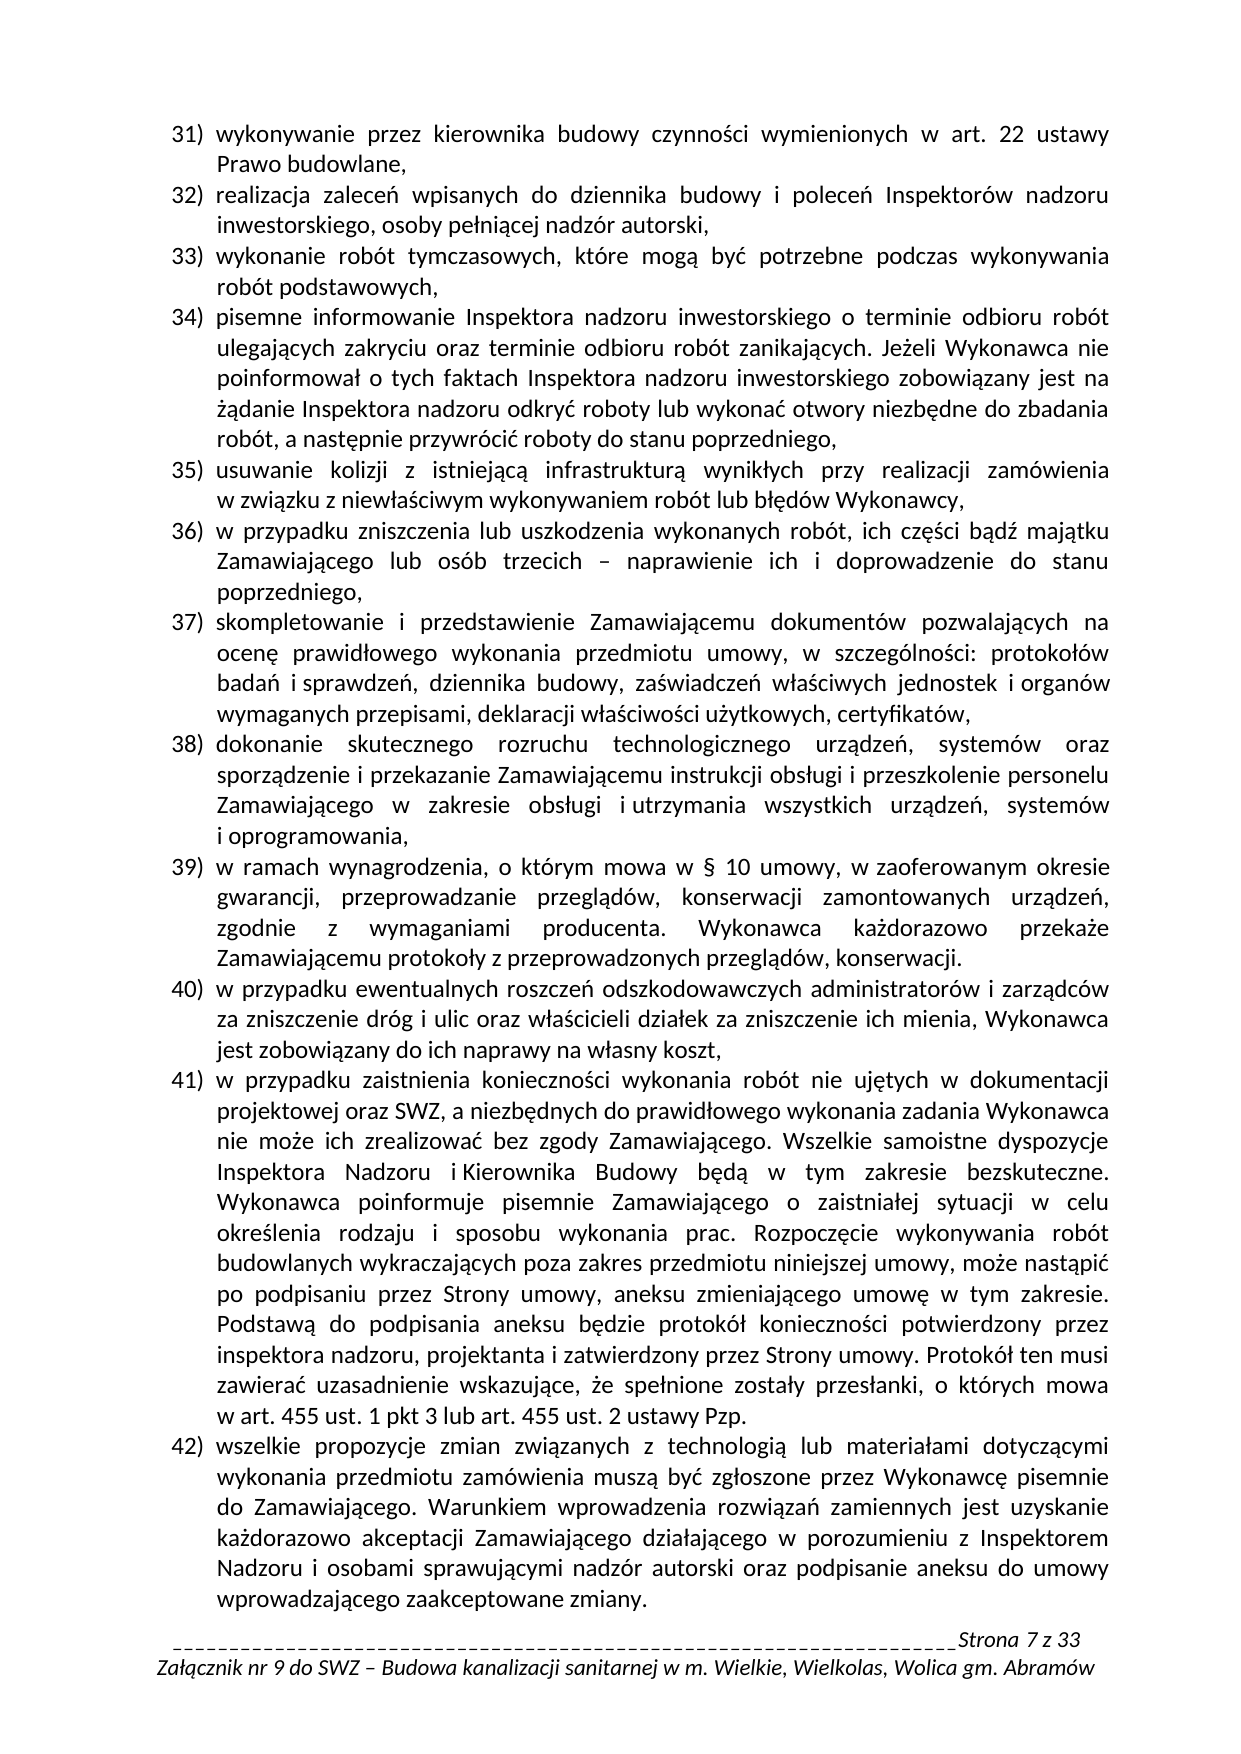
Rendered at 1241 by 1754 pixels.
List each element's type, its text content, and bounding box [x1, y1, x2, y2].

list w przypadku ewentualnych roszczeń odszkodowawczych administratorów i zarządców za zniszczenie dróg i ulic oraz właścicieli działek za zniszczenie ich mienia, Wykonawca jest zobowiązany do ich naprawy na własny koszt, [171, 973, 1110, 1064]
list realizacja zaleceń wpisanych do dziennika budowy i poleceń Inspektorów nadzoru inwestorskiego, osoby pełniącej nadzór autorski, [171, 179, 1110, 240]
list wszelkie propozycje zmian związanych z technologią lub materiałami dotyczącymi wykonania przedmiotu zamówienia muszą być zgłoszone przez Wykonawcę pisemnie do Zamawiającego. Warunkiem wprowadzenia rozwiązań zamiennych jest uzyskanie każdorazowo akceptacji Zamawiającego działającego w porozumieniu z Inspektorem Nadzoru i osobami sprawującymi nadzór autorski oraz podpisanie aneksu do umowy wprowadzającego zaakceptowane zmiany. [171, 1431, 1110, 1614]
list wykonanie robót tymczasowych, które mogą być potrzebne podczas wykonywania robót podstawowych, [171, 240, 1110, 301]
list dokonanie skutecznego rozruchu technologicznego urządzeń, systemów oraz sporządzenie i przekazanie Zamawiającemu instrukcji obsługi i przeszkolenie personelu Zamawiającego w zakresie obsługi i utrzymania wszystkich urządzeń, systemów i oprogramowania, [171, 728, 1110, 851]
list wykonywanie przez kierownika budowy czynności wymienionych w art. 22 ustawy Prawo budowlane, [171, 118, 1110, 179]
list skompletowanie i przedstawienie Zamawiającemu dokumentów pozwalających na ocenę prawidłowego wykonania przedmiotu umowy, w szczególności: protokołów badań i sprawdzeń, dziennika budowy, zaświadczeń właściwych jednostek i organów wymaganych przepisami, deklaracji właściwości użytkowych, certyfikatów, [171, 606, 1110, 728]
list w ramach wynagrodzenia, o którym mowa w § 10 umowy, w zaoferowanym okresie gwarancji, przeprowadzanie przeglądów, konserwacji zamontowanych urządzeń, zgodnie z wymaganiami producenta. Wykonawca każdorazowo przekaże Zamawiającemu protokoły z przeprowadzonych przeglądów, konserwacji. [171, 851, 1110, 973]
list w przypadku zaistnienia konieczności wykonania robót nie ujętych w dokumentacji projektowej oraz SWZ, a niezbędnych do prawidłowego wykonania zadania Wykonawca nie może ich zrealizować bez zgody Zamawiającego. Wszelkie samoistne dyspozycje Inspektora Nadzoru i Kierownika Budowy będą w tym zakresie bezskuteczne. Wykonawca poinformuje pisemnie Zamawiającego o zaistniałej sytuacji w celu określenia rodzaju i sposobu wykonania prac. Rozpoczęcie wykonywania robót budowlanych wykraczających poza zakres przedmiotu niniejszej umowy, może nastąpić po podpisaniu przez Strony umowy, aneksu zmieniającego umowę w tym zakresie. Podstawą do podpisania aneksu będzie protokół konieczności potwierdzony przez inspektora nadzoru, projektanta i zatwierdzony przez Strony umowy. Protokół ten musi zawierać uzasadnienie wskazujące, że spełnione zostały przesłanki, o których mowa w art. 455 ust. 1 pkt 3 lub art. 455 ust. 2 ustawy Pzp. [171, 1064, 1110, 1431]
list pisemne informowanie Inspektora nadzoru inwestorskiego o terminie odbioru robót ulegających zakryciu oraz terminie odbioru robót zanikających. Jeżeli Wykonawca nie poinformował o tych faktach Inspektora nadzoru inwestorskiego zobowiązany jest na żądanie Inspektora nadzoru odkryć roboty lub wykonać otwory niezbędne do zbadania robót, a następnie przywrócić roboty do stanu poprzedniego, [171, 301, 1110, 454]
list usuwanie kolizji z istniejącą infrastrukturą wynikłych przy realizacji zamówienia w związku z niewłaściwym wykonywaniem robót lub błędów Wykonawcy, [171, 454, 1110, 515]
list w przypadku zniszczenia lub uszkodzenia wykonanych robót, ich części bądź majątku Zamawiającego lub osób trzecich – naprawienie ich i doprowadzenie do stanu poprzedniego, [171, 515, 1110, 606]
